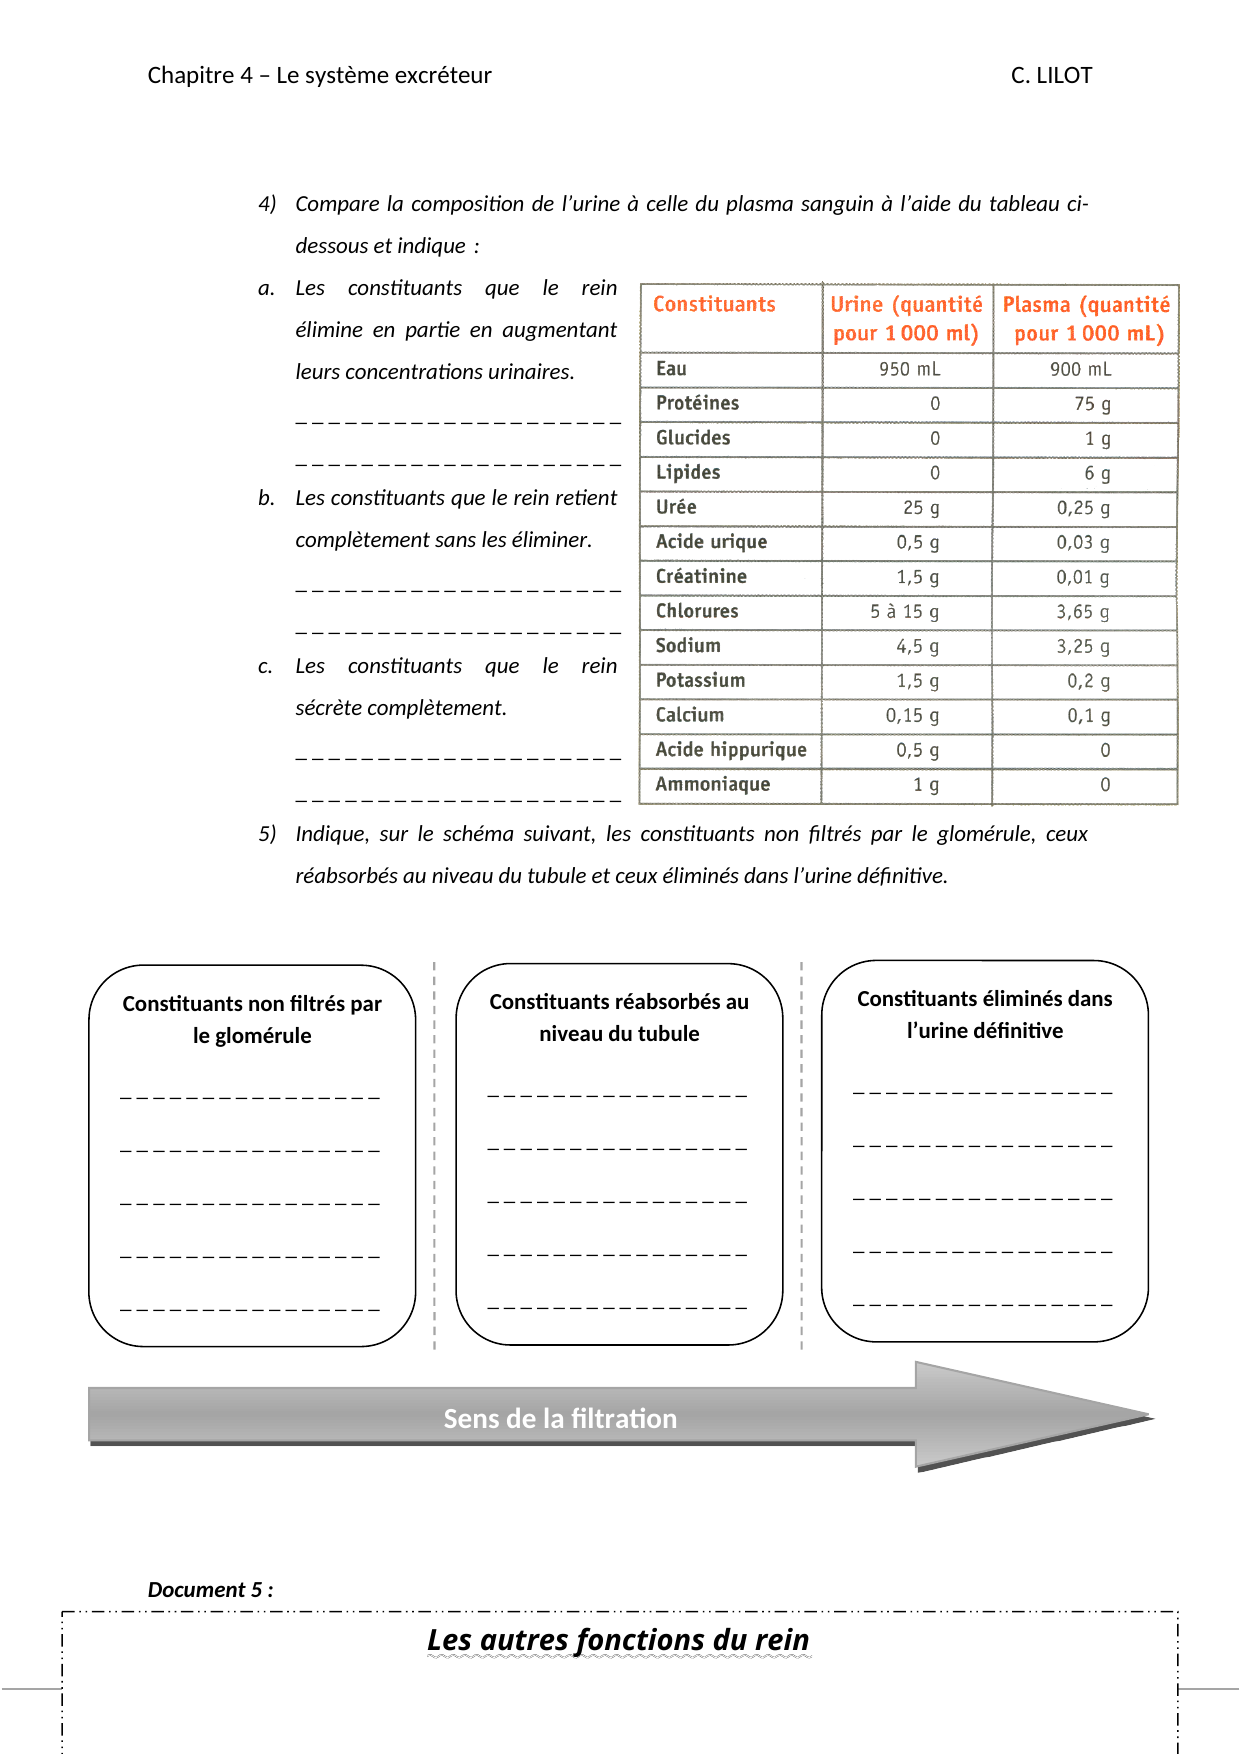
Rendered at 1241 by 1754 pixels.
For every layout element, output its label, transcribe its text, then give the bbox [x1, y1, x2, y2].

list Indique, sur le schéma suivant, les constituants non filtrés par le glomérule, ceux réabsorbés au niveau du tubule et ceux éliminés dans l’urine définitive. [258, 819, 1093, 889]
list Les constituants que le rein sécrète complètement. [258, 651, 620, 721]
text _ _ _ _ _ _ _ _ _ _ _ _ _ _ _ _ _ _ _ _ [295, 399, 634, 427]
list Les constituants que le rein élimine en partie en augmentant leurs concentrations urinaires. [258, 273, 620, 386]
list Compare la composition de l’urine à celle du plasma sanguin à l’aide du tableau ci-dessous et indique : [258, 189, 1093, 259]
text _ _ _ _ _ _ _ _ _ _ _ _ _ _ _ _ _ _ _ _ [295, 567, 634, 595]
text _ _ _ _ _ _ _ _ _ _ _ _ _ _ _ _ _ _ _ _ [295, 441, 634, 469]
text Document 5 : [148, 1575, 1093, 1603]
text _ _ _ _ _ _ _ _ _ _ _ _ _ _ _ _ _ _ _ _ [295, 735, 634, 763]
list Les constituants que le rein retient complètement sans les éliminer. [258, 483, 620, 553]
text _ _ _ _ _ _ _ _ _ _ _ _ _ _ _ _ _ _ _ _ [295, 609, 634, 637]
picture [634, 276, 1187, 811]
text _ _ _ _ _ _ _ _ _ _ _ _ _ _ _ _ _ _ _ _ [295, 777, 634, 805]
